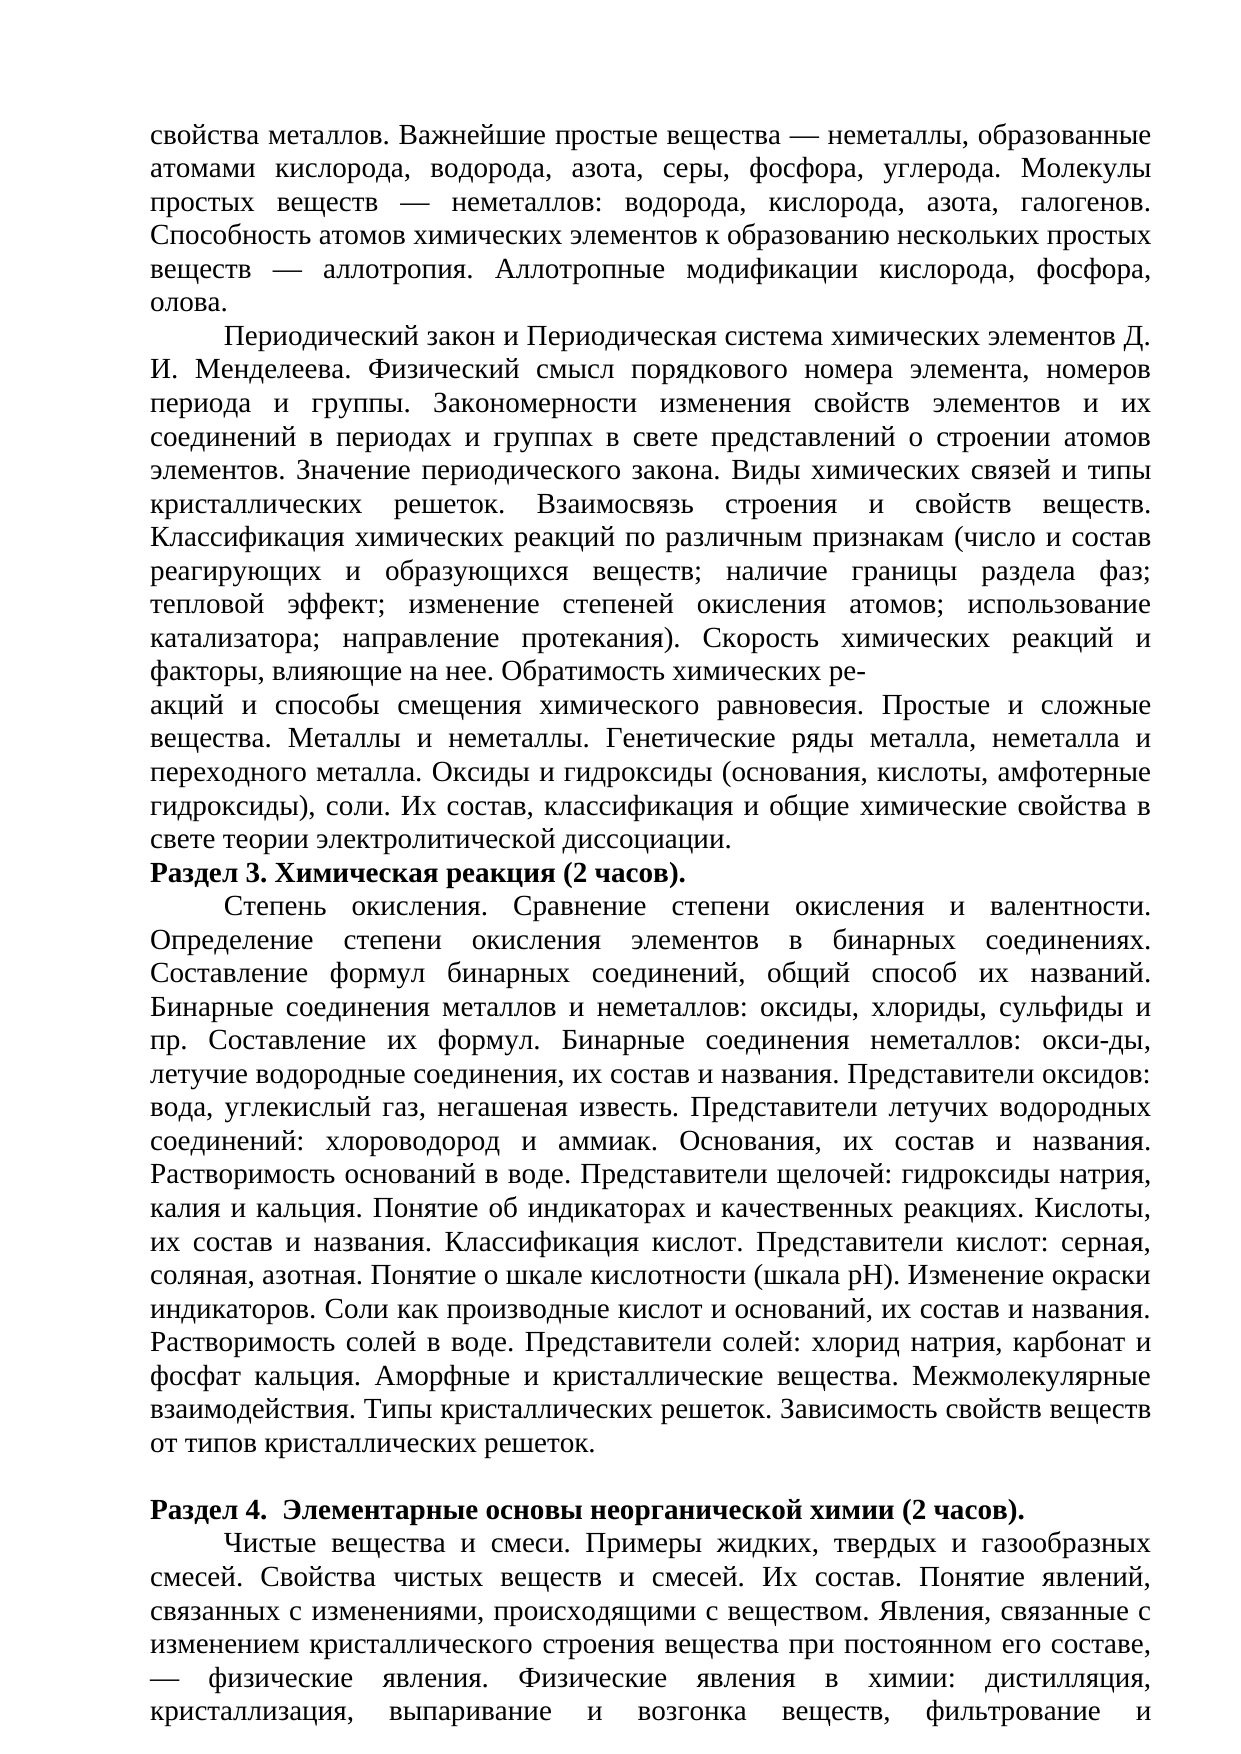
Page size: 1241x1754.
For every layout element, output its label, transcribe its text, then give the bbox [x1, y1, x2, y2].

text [150, 1526, 1152, 1727]
text Периодический закон и Периодическая система химических элементов Д. И. Менделеева. Физический смысл порядкового номера элемента, номеров периода и группы. Закономерности изменения свойств элементов и их соединений в периодах и группах в свете представлений о строении атомов элементов. Значение периодического закона. Виды химических связей и типы кристаллических решеток. Взаимосвязь строения и свойств веществ. Классификация химических реакций по различным признакам (число и состав реагирующих и образующихся веществ; наличие границы раздела фаз; тепловой эффект; изменение степеней окисления атомов; использование катализатора; направление протекания). Скорость химических реакций и факторы, влияющие на нее. Обратимость химических ре- [150, 318, 1152, 687]
text Раздел 3. Химическая реакция (2 часов). [150, 855, 1152, 888]
text Раздел 4. Элементарные основы неорганической химии (2 часов). [150, 1492, 1152, 1526]
text Степень окисления. Сравнение степени окисления и валентности. Определение степени окисления элементов в бинарных соединениях. Составление формул бинарных соединений, общий способ их названий. Бинарные соединения металлов и неметаллов: оксиды, хлориды, сульфиды и пр. Составление их формул. Бинарные соединения неметаллов: окси-ды, летучие водородные соединения, их состав и названия. Представители оксидов: вода, углекислый газ, негашеная известь. Представители летучих водородных соединений: хлороводород и аммиак. Основания, их состав и названия. Растворимость оснований в воде. Представители щелочей: гидроксиды натрия, калия и кальция. Понятие об индикаторах и качественных реакциях. Кислоты, их состав и названия. Классификация кислот. Представители кислот: серная, соляная, азотная. Понятие о шкале кислотности (шкала pH). Изменение окраски индикаторов. Соли как производные кислот и оснований, их состав и названия. Растворимость солей в воде. Представители солей: хлорид натрия, карбонат и фосфат кальция. Аморфные и кристаллические вещества. Межмолекулярные взаимодействия. Типы кристаллических решеток. Зависимость свойств веществ от типов кристаллических решеток. [150, 888, 1152, 1458]
text акций и способы смещения химического равновесия. Простые и сложные вещества. Металлы и неметаллы. Генетические ряды металла, неметалла и переходного металла. Оксиды и гидроксиды (основания, кислоты, амфотерные гидроксиды), соли. Их состав, классификация и общие химические свойства в свете теории электролитической диссоциации. [150, 687, 1152, 855]
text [150, 117, 1152, 318]
